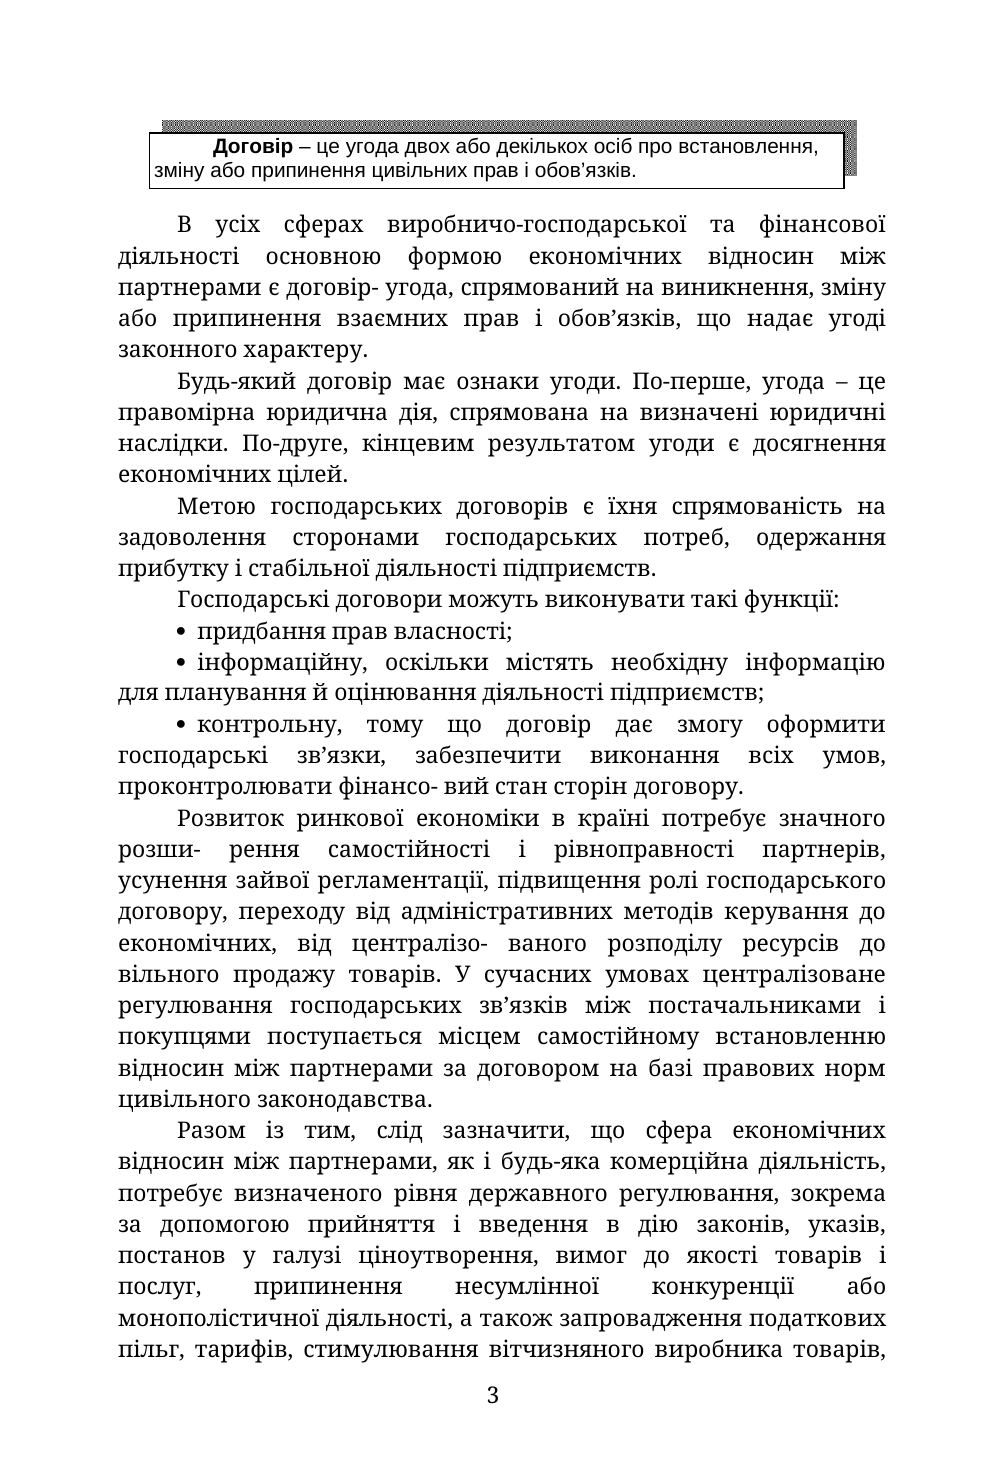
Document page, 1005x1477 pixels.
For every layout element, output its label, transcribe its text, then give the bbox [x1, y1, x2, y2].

text Розвиток ринкової економіки в країні потребує значного розши- рення самостійності і рівноправності партнерів, усунення зайвої регламентації, підвищення ролі господарського договору, переходу від адміністративних методів керування до економічних, від централізо- ваного розподілу ресурсів до вільного продажу товарів. У сучасних умовах централізоване регулювання господарських зв’язків між постачальниками і покупцями поступається місцем самостійному встановленню відносин між партнерами за договором на базі правових норм цивільного законодавства. [118, 802, 887, 1114]
list придбання прав власності; [177, 615, 900, 646]
picture [162, 120, 857, 176]
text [118, 1114, 887, 1364]
text В усіх сферах виробничо-господарської та фінансової діяльності основною формою економічних відносин між партнерами є договір- угода, спрямований на виникнення, зміну або припинення взаємних прав і обов’язків, що надає угоді законного характеру. [118, 208, 886, 365]
text Будь-який договір має ознаки угоди. По-перше, угода – це правомірна юридична дія, спрямована на визначені юридичні наслідки. По-друге, кінцевим результатом угоди є досягнення економічних цілей. [118, 365, 887, 490]
text Господарські договори можуть виконувати такі функції: [177, 583, 900, 615]
text Метою господарських договорів є їхня спрямованість на задоволення сторонами господарських потреб, одержання прибутку і стабільної діяльності підприємств. [118, 490, 887, 583]
list контрольну, тому що договір дає змогу оформити господарські зв’язки, забезпечити виконання всіх умов, проконтролювати фінансо- вий стан сторін договору. [118, 708, 886, 801]
list інформаційну, оскільки містять необхідну інформацію для планування й оцінювання діяльності підприємств; [118, 646, 886, 707]
